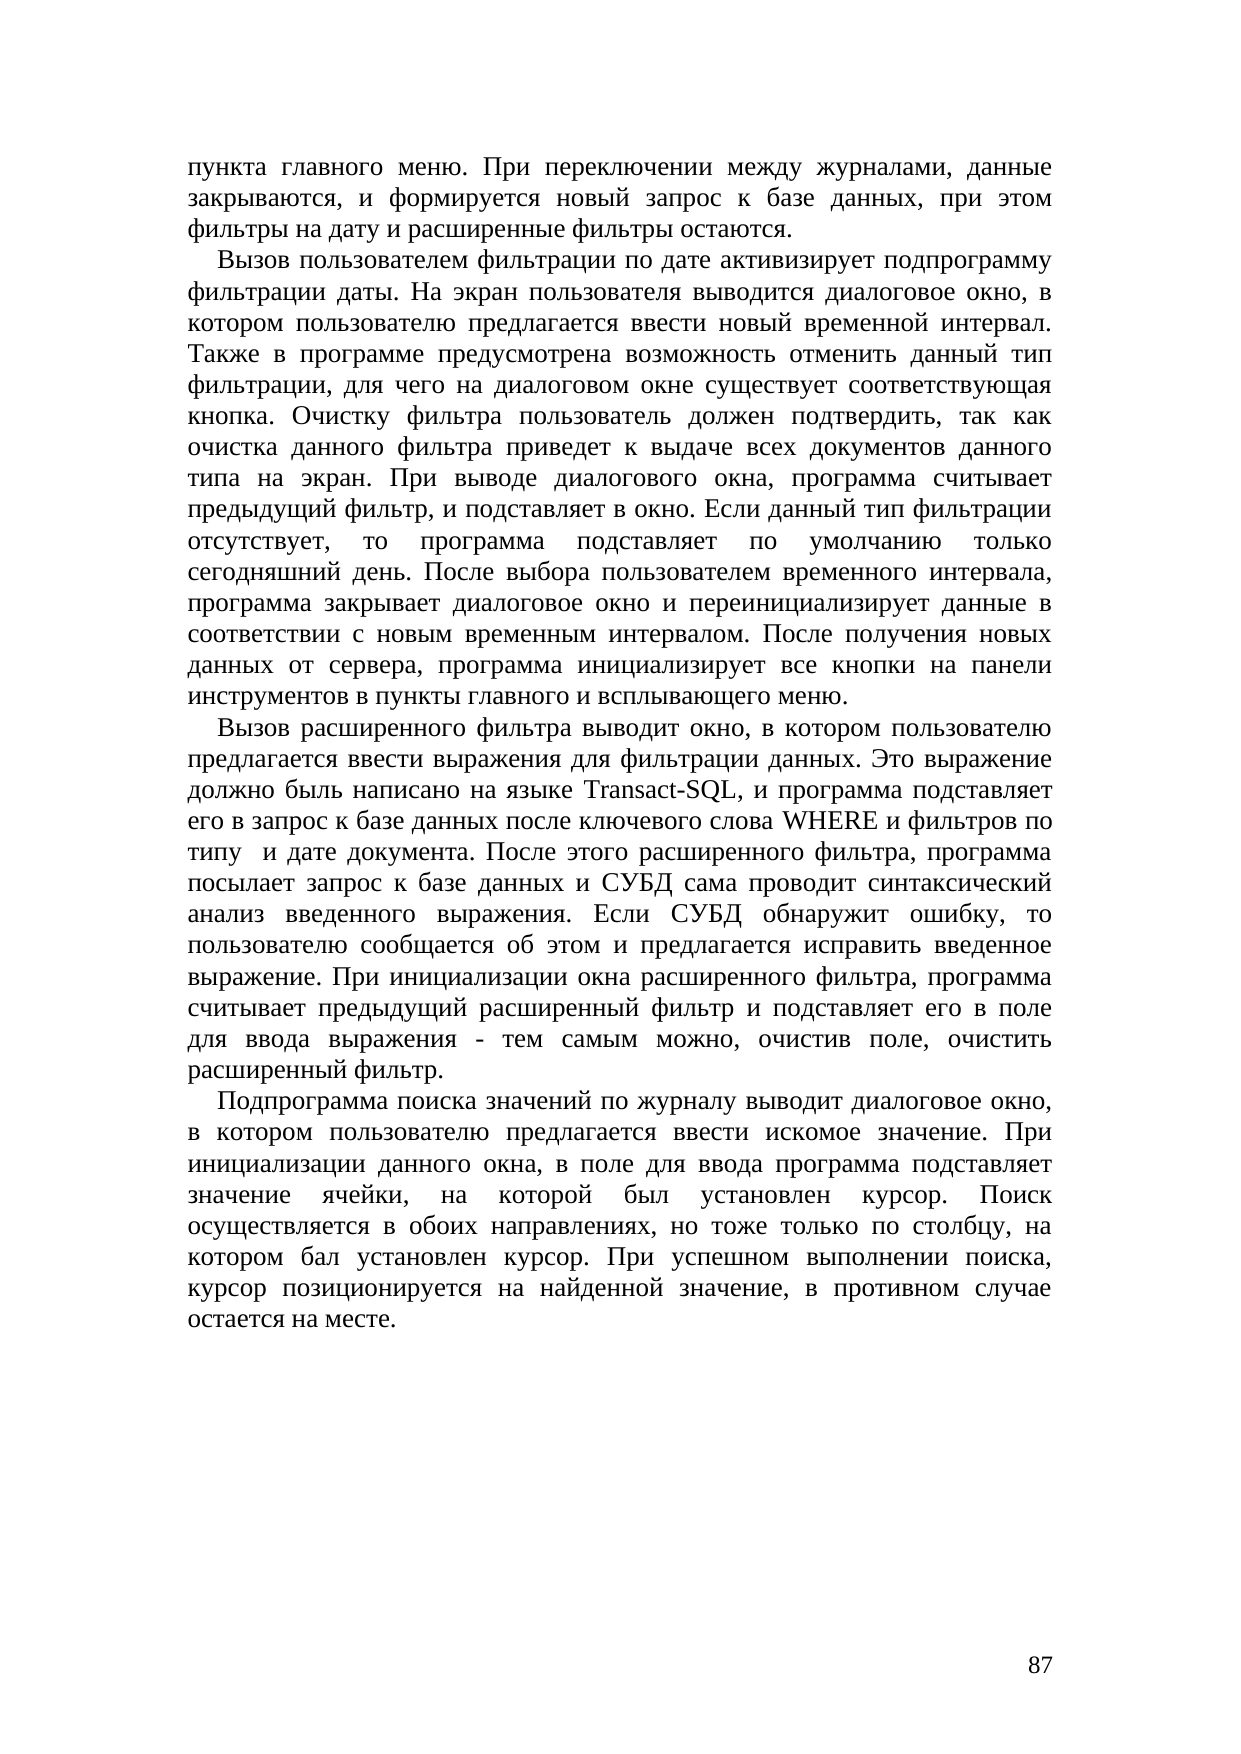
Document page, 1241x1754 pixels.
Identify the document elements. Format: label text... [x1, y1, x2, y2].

text Подпрограмма поиска значений по журналу выводит диалоговое окно, в котором пользователю предлагается ввести искомое значение. При инициализации данного окна, в поле для ввода программа подставляет значение ячейки, на которой был установлен курсор. Поиск осуществляется в обоих направлениях, но тоже только по столбцу, на котором бал установлен курсор. При успешном выполнении поиска, курсор позиционируется на найденной значение, в противном случае остается на месте. [187, 1084, 1053, 1333]
text Вызов пользователем фильтрации по дате активизирует подпрограмму фильтрации даты. На экран пользователя выводится диалоговое окно, в котором пользователю предлагается ввести новый временной интервал. Также в программе предусмотрена возможность отменить данный тип фильтрации, для чего на диалоговом окне существует соответствующая кнопка. Очистку фильтра пользователь должен подтвердить, так как очистка данного фильтра приведет к выдаче всех документов данного типа на экран. При выводе диалогового окна, программа считывает предыдущий фильтр, и подставляет в окно. Если данный тип фильтрации отсутствует, то программа подставляет по умолчанию только сегодняшний день. После выбора пользователем временного интервала, программа закрывает диалоговое окно и переинициализирует данные в соответствии с новым временным интервалом. После получения новых данных от сервера, программа инициализирует все кнопки на панели инструментов в пункты главного и всплывающего меню. [187, 243, 1053, 711]
text Вызов расширенного фильтра выводит окно, в котором пользователю предлагается ввести выражения для фильтрации данных. Это выражение должно быль написано на языке Transact-SQL, и программа подставляет его в запрос к базе данных после ключевого слова WHERE и фильтров по типу и дате документа. После этого расширенного фильтра, программа посылает запрос к базе данных и СУБД сама проводит синтаксический анализ введенного выражения. Если СУБД обнаружит ошибку, то пользователю сообщается об этом и предлагается исправить введенное выражение. При инициализации окна расширенного фильтра, программа считывает предыдущий расширенный фильтр и подставляет его в поле для ввода выражения - тем самым можно, очистив поле, очистить расширенный фильтр. [187, 711, 1053, 1084]
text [187, 150, 1053, 243]
